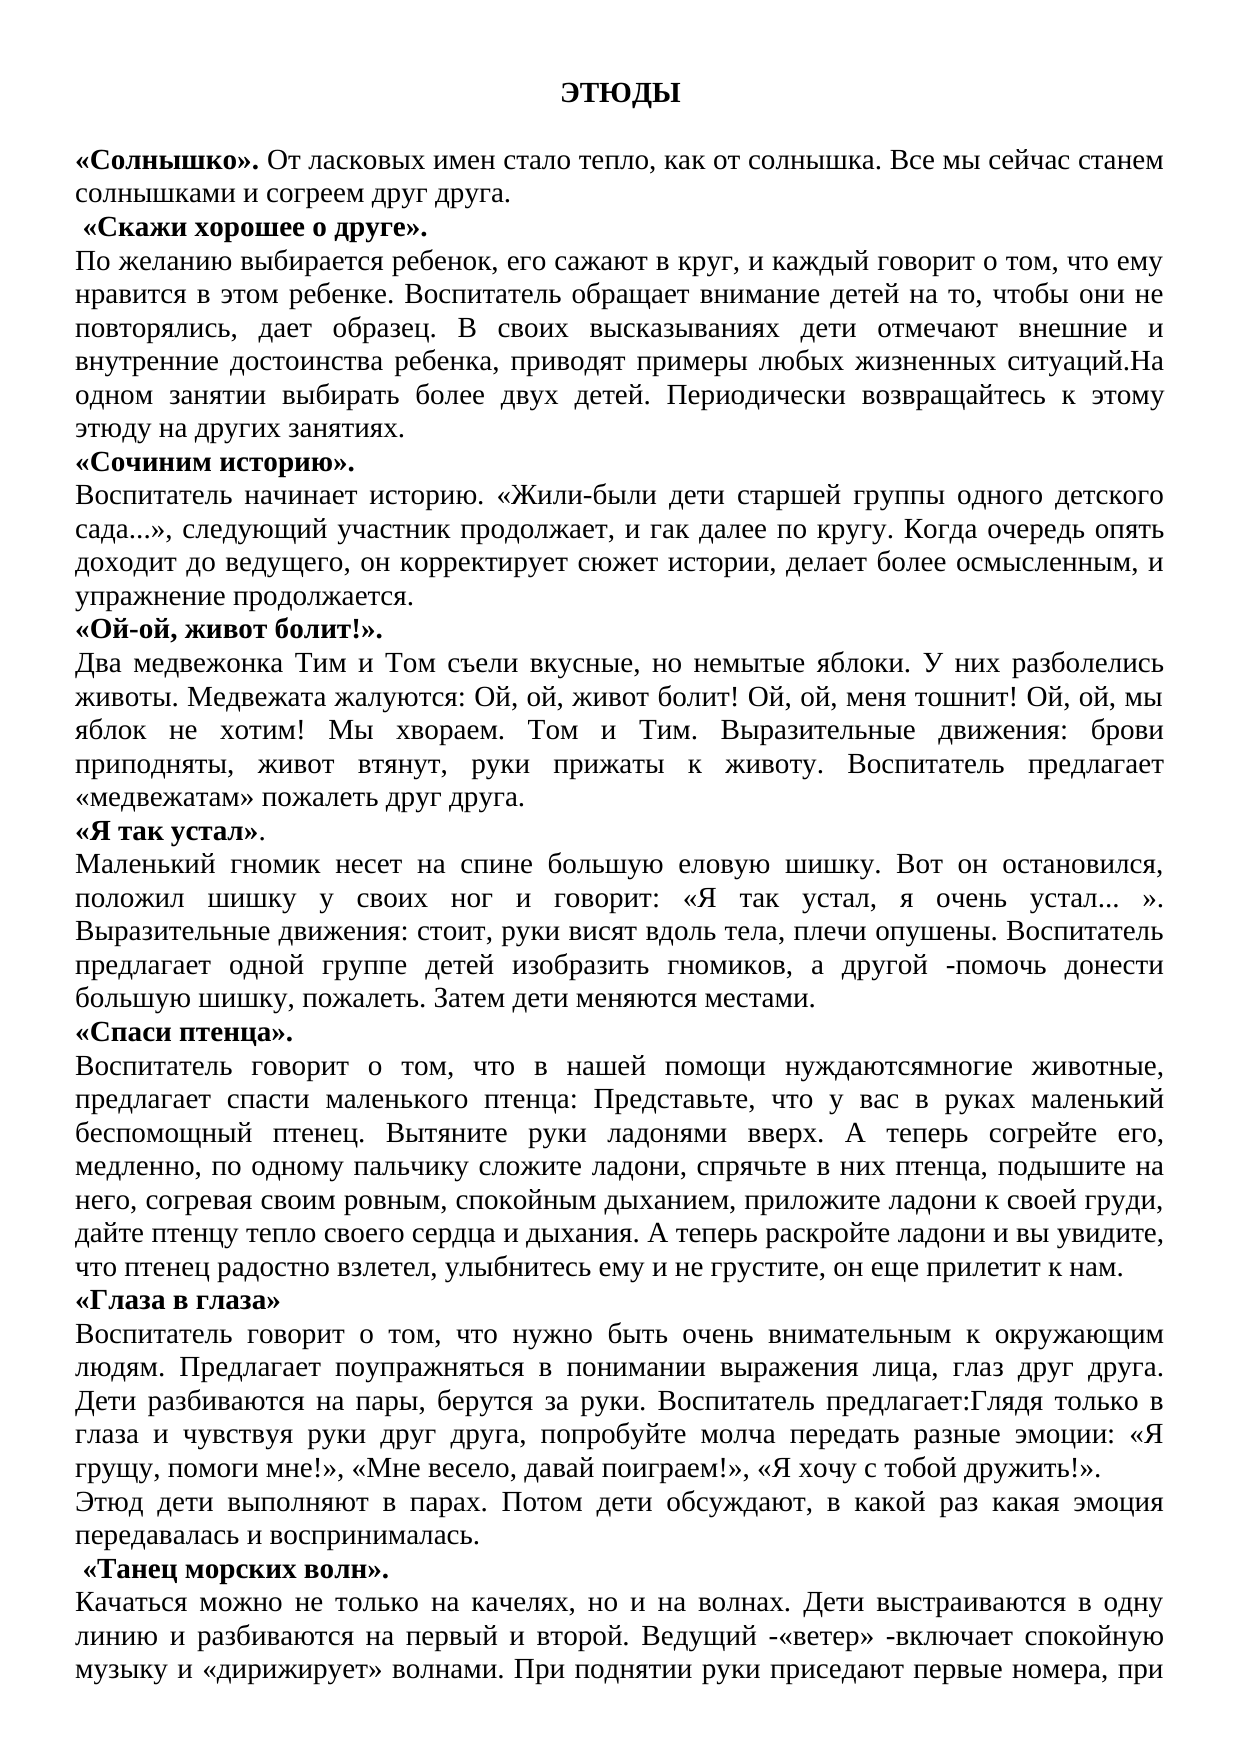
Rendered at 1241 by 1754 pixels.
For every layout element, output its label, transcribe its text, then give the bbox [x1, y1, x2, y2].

text «Спаси птенца». [75, 1014, 1165, 1048]
text Маленький гномик несет на спине большую еловую шишку. Вот он остановился, положил шишку у своих ног и говорит: «Я так устал, я очень устал... ». Выразительные движения: стоит, руки висят вдоль тела, плечи опушены. Воспитатель предлагает одной группе детей изобразить гномиков, а другой -помочь донести большую шишку, пожалеть. Затем дети меняются местами. [75, 846, 1165, 1014]
text ЭТЮДЫ [75, 75, 1165, 108]
text Два медвежонка Тим и Том съели вкусные, но немытые яблоки. У них разболелись животы. Медвежата жалуются: Ой, ой, живот болит! Ой, ой, меня тошнит! Ой, ой, мы яблок не хотим! Мы хвораем. Том и Тим. Выразительные движения: брови приподняты, живот втянут, руки прижаты к животу. Воспитатель предлагает «медвежатам» пожалеть друг друга. [75, 645, 1165, 813]
text «Танец морских волн». [75, 1551, 1165, 1584]
text Этюд дети выполняют в парах. Потом дети обсуждают, в какой раз какая эмоция передавалась и воспринималась. [75, 1484, 1165, 1551]
text По желанию выбирается ребенок, его сажают в круг, и каждый говорит о том, что ему нравится в этом ребенке. Воспитатель обращает внимание детей на то, чтобы они не повторялись, дает образец. В своих высказываниях дети отмечают внешние и внутренние достоинства ребенка, приводят примеры любых жизненных ситуаций.На одном занятии выбирать более двух детей. Периодически возвращайтесь к этому этюду на других занятиях. [75, 243, 1165, 444]
text «Ой-ой, живот болит!». [75, 612, 1165, 645]
text «Скажи хорошее о друге». [75, 209, 1165, 243]
text «Глаза в глаза» [75, 1282, 1165, 1316]
text Воспитатель говорит о том, что нужно быть очень внимательным к окружающим людям. Предлагает поупражняться в понимании выражения лица, глаз друг друга. Дети разбиваются на пары, берутся за руки. Воспитатель предлагает:Глядя только в глаза и чувствуя руки друг друга, попробуйте молча передать разные эмоции: «Я грущу, помоги мне!», «Мне весело, давай поиграем!», «Я хочу с тобой дружить!». [75, 1316, 1165, 1484]
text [75, 1584, 1165, 1685]
text Воспитатель начинает историю. «Жили-были дети старшей группы одного детского сада...», следующий участник продолжает, и гак далее по кругу. Когда очередь опять доходит до ведущего, он корректирует сюжет истории, делает более осмысленным, и упражнение продолжается. [75, 477, 1165, 612]
text «Сочиним историю». [75, 444, 1165, 477]
text «Солнышко». От ласковых имен стало тепло, как от солнышка. Все мы сейчас станем солнышками и согреем друг друга. [75, 142, 1165, 209]
text Воспитатель говорит о том, что в нашей помощи нуждаютсямногие животные, предлагает спасти маленького птенца: Представьте, что у вас в руках маленький беспомощный птенец. Вытяните руки ладонями вверх. А теперь согрейте его, медленно, по одному пальчику сложите ладони, спрячьте в них птенца, подышите на него, согревая своим ровным, спокойным дыханием, приложите ладони к своей груди, дайте птенцу тепло своего сердца и дыхания. А теперь раскройте ладони и вы увидите, что птенец радостно взлетел, улыбнитесь ему и не грустите, он еще прилетит к нам. [75, 1048, 1165, 1282]
text «Я так устал». [75, 813, 1165, 846]
